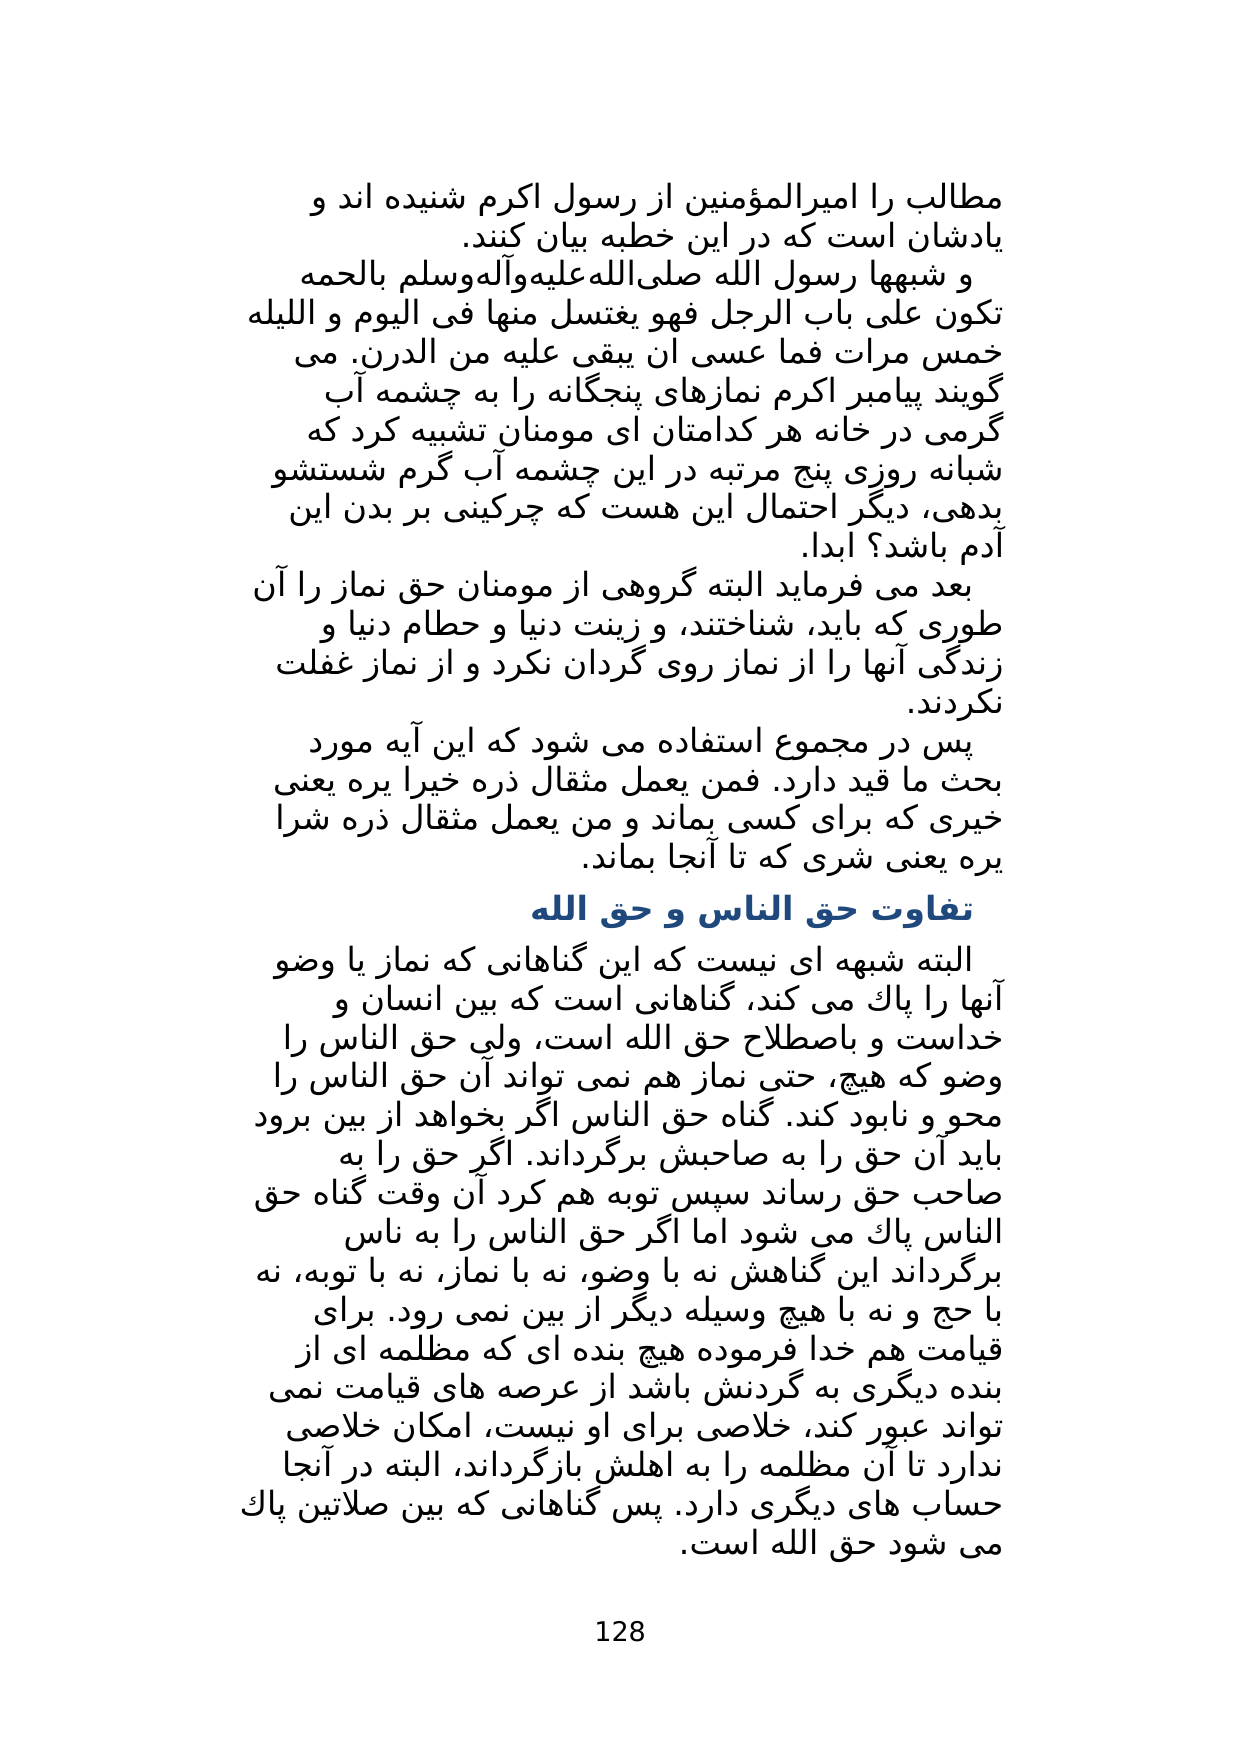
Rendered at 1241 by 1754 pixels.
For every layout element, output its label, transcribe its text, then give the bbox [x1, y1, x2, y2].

text پس در مجموع استفاده مى شود كه اين آيه مورد بحث ما قيد دارد. فمن يعمل مثقال ذره خيرا يره يعنى خيرى كه براى كسى بماند و من يعمل مثقال ذره شرا يره يعنى شرى كه تا آنجا بماند. [236, 721, 1004, 877]
text البته شبهه اى نيست كه اين گناهانى كه نماز يا وضو آنها را پاك مى كند، گناهانى است كه بين انسان و خداست و باصطلاح حق الله است، ولى حق الناس را وضو كه هيچ، حتى نماز هم نمى تواند آن حق الناس را محو و نابود كند. گناه حق الناس اگر بخواهد از بين برود بايد آن حق را به صاحبش برگرداند. اگر حق را به صاحب حق رساند سپس توبه هم كرد آن وقت گناه حق الناس پاك مى شود اما اگر حق الناس را به ناس برگرداند اين گناهش نه با وضو، نه با نماز، نه با توبه، نه با حج و نه با هيچ وسيله ديگر از بين نمى رود. براى قيامت هم خدا فرموده هيچ بنده اى كه مظلمه اى از بنده ديگرى به گردنش باشد از عرصه هاى قيامت نمى تواند عبور كند، خلاصى براى او نيست، امكان خلاصى ندارد تا آن مظلمه را به اهلش بازگرداند، البته در آنجا حساب هاى ديگرى دارد. پس گناهانى كه بين صلاتين پاك مى شود حق الله است. [236, 940, 1004, 1562]
text بعد مى فرمايد البته گروهى از مومنان حق نماز را آن طورى كه بايد، شناختند، و زينت دنيا و حطام دنيا و زندگى آنها را از نماز روى گردان نكرد و از نماز غفلت نكردند. [236, 566, 1004, 721]
subtitle تفاوت حق الناس و حق الله [236, 889, 1004, 928]
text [236, 177, 1004, 255]
text و شبهها رسول الله صلى‌الله‌عليه‌وآله‌وسلم بالحمه تكون على باب الرجل فهو يغتسل منها فى اليوم و الليله خمس مرات فما عسى ان يبقى عليه من الدرن. مى گويند پيامبر اكرم نمازهاى پنجگانه را به چشمه آب گرمى در خانه هر كدامتان اى مومنان تشبيه كرد كه شبانه روزى پنج مرتبه در اين چشمه آب گرم شستشو بدهى، ديگر احتمال اين هست كه چركينى بر بدن اين آدم باشد؟ ابدا. [236, 255, 1004, 566]
